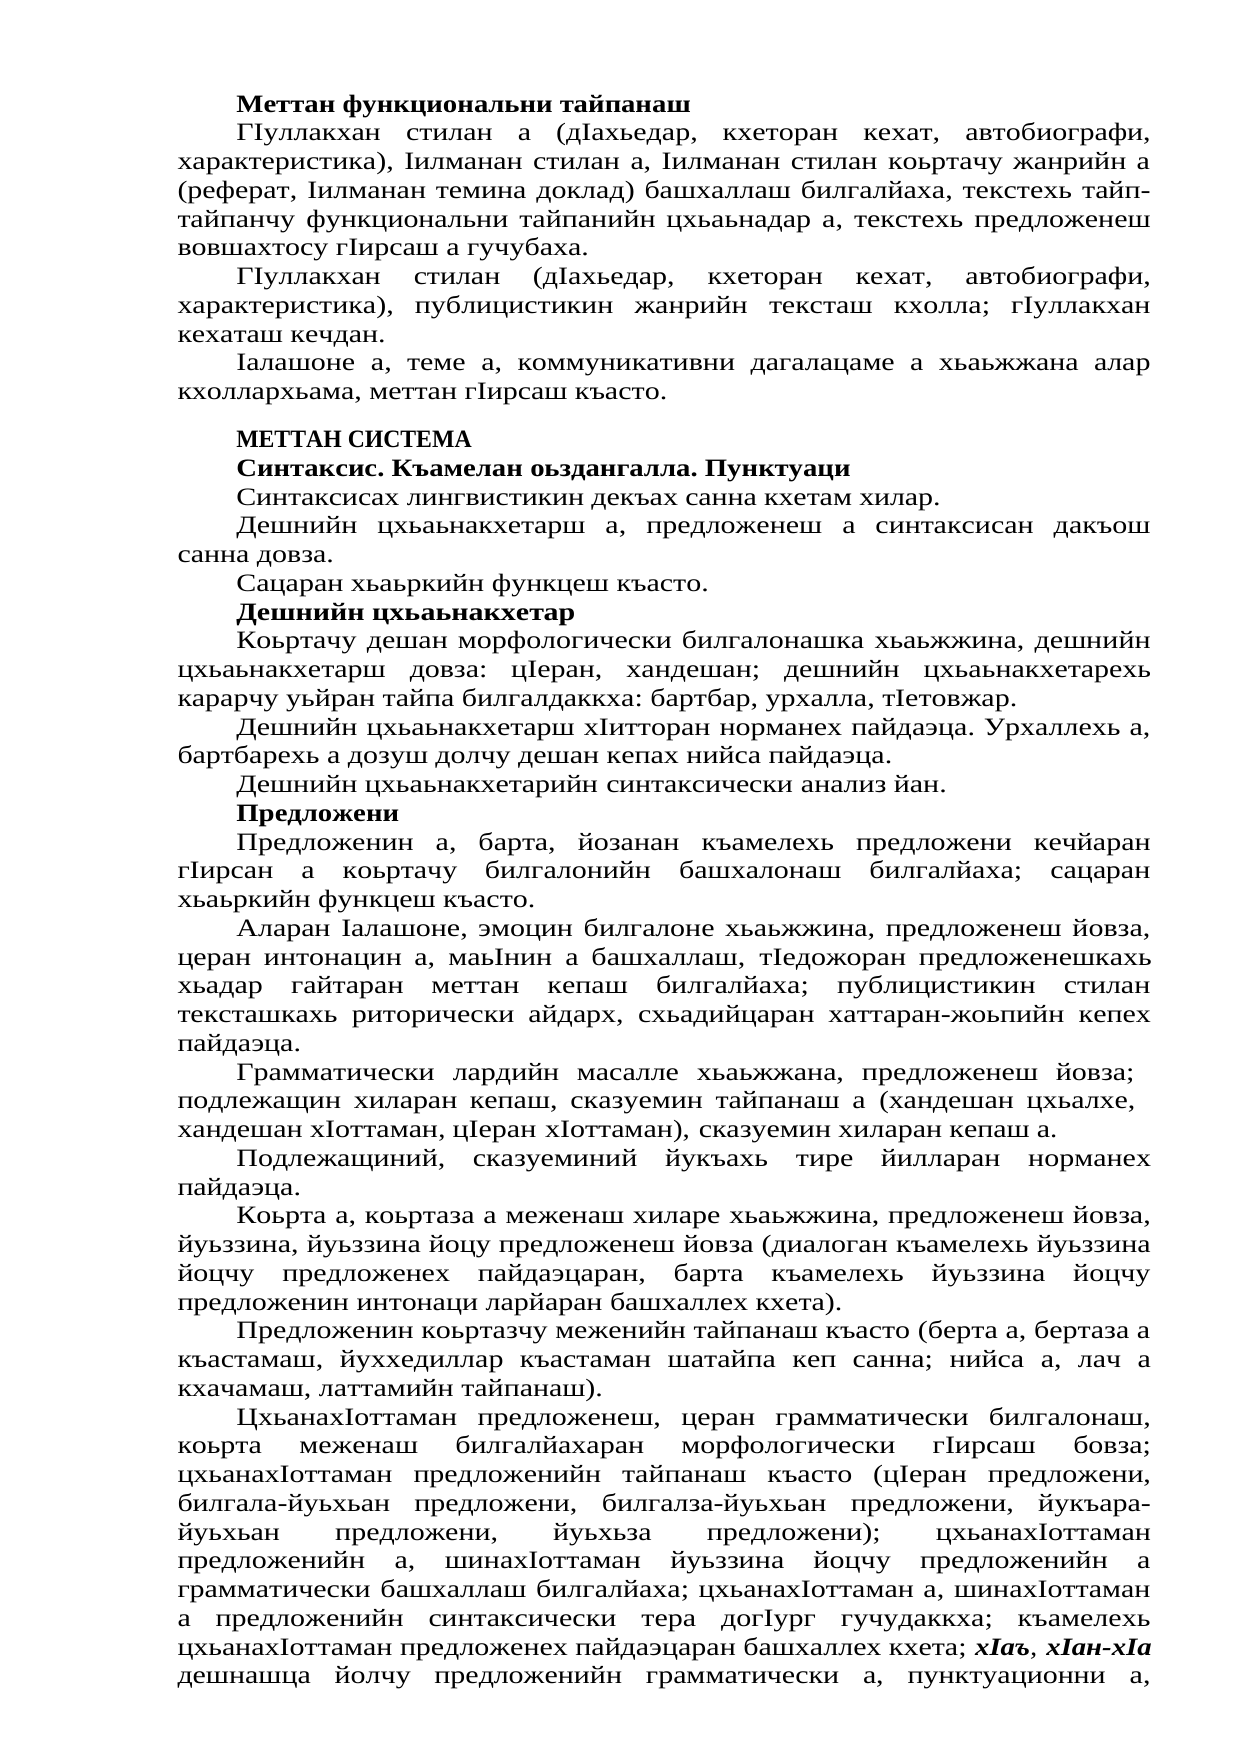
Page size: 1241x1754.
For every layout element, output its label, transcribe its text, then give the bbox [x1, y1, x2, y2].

text Коьртачу дешан морфологически билгалонашка хьаьжжина, дешнийн цхьаьнакхетарш довза: цӀеран, хандешан; дешнийн цхьаьнакхетарехь карарчу уьйран тайпа билгалдаккха: бартбар, урхалла, тӀетовжар. [177, 625, 1152, 712]
text Дешнийн цхьаьнакхетарийн синтаксически анализ йан. [177, 769, 1152, 798]
text Дешнийн цхьаьнакхетарш а, предложенеш а синтаксисан дакъош санна довза. [177, 510, 1152, 568]
text Дешнийн цхьаьнакхетарш хӀитторан норманех пайдаэца. Урхаллехь а, бартбарехь а дозуш долчу дешан кепах нийса пайдаэца. [177, 712, 1152, 769]
text ГӀуллакхан стилан а (дӀахьедар, кхеторан кехат, автобиографи, характеристика), Ӏилманан стилан а, Ӏилманан стилан коьртачу жанрийн а (реферат, Ӏилманан темина доклад) башхаллаш билгалйаха, текстехь тайп-тайпанчу функциональни тайпанийн цхьаьнадар а, текстехь предложенеш вовшахтосу гӀирсаш а гучубаха. [177, 117, 1152, 261]
text Меттан функциональни тайпанаш [177, 89, 1136, 117]
text Аларан Ӏалашоне, эмоцин билгалоне хьаьжжина, предложенеш йовза, церан интонацин а, маьӀнин а башхаллаш, тӀедожоран предложенешкахь хьадар гайтаран меттан кепаш билгалйаха; публицистикин стилан тексташкахь риторически айдарх, схьадийцаран хаттаран-жоьпийн кепех пайдаэца. [177, 913, 1152, 1057]
text Синтаксис. Къамелан оьздангалла. Пунктуаци [177, 453, 1152, 482]
text Дешнийн цхьаьнакхетар [177, 597, 1152, 625]
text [177, 1402, 1152, 1689]
text Сацаран хьаьркийн функцеш къасто. [177, 568, 1152, 597]
text Предложенин а, барта, йозанан къамелехь предложени кечйаран гӀирсан а коьртачу билгалонийн башхалонаш билгалйаха; сацаран хьаьркийн функцеш къасто. [177, 827, 1152, 913]
text Предложенин коьртазчу меженийн тайпанаш къасто (берта а, бертаза а къастамаш, йуххедиллар къастаман шатайпа кеп санна; нийса а, лач а кхачамаш, латтамийн тайпанаш). [177, 1315, 1152, 1402]
text Коьрта а, коьртаза а меженаш хиларе хьаьжжина, предложенеш йовза, йуьззина, йуьззина йоцу предложенеш йовза (диалоган къамелехь йуьззина йоцчу предложенех пайдаэцаран, барта къамелехь йуьззина йоцчу предложенин интонаци ларйаран башхаллех кхета). [177, 1200, 1152, 1315]
text Синтаксисах лингвистикин декъах санна кхетам хилар. [177, 482, 1152, 510]
text Грамматически лардийн масалле хьаьжжана, предложенеш йовза; подлежащин хиларан кепаш, сказуемин тайпанаш а (хандешан цхьалхе, хандешан хIоттаман, цIеран хIоттаман), сказуемин хиларан кепаш а. [177, 1057, 1136, 1143]
text Предложени [177, 798, 1152, 827]
text ГӀуллакхан стилан (дӀахьедар, кхеторан кехат, автобиографи, характеристика), публицистикин жанрийн тексташ кхолла; гӀуллакхан кехаташ кечдан. [177, 261, 1152, 347]
text Подлежащиний, сказуеминий йукъахь тире йилларан норманех пайдаэца. [177, 1143, 1152, 1200]
text Ӏалашоне а, теме а, коммуникативни дагалацаме а хьаьжжана алар кхоллархьама, меттан гӀирсаш къасто. [177, 347, 1152, 405]
text МЕТТАН СИСТЕМА [177, 424, 1152, 453]
